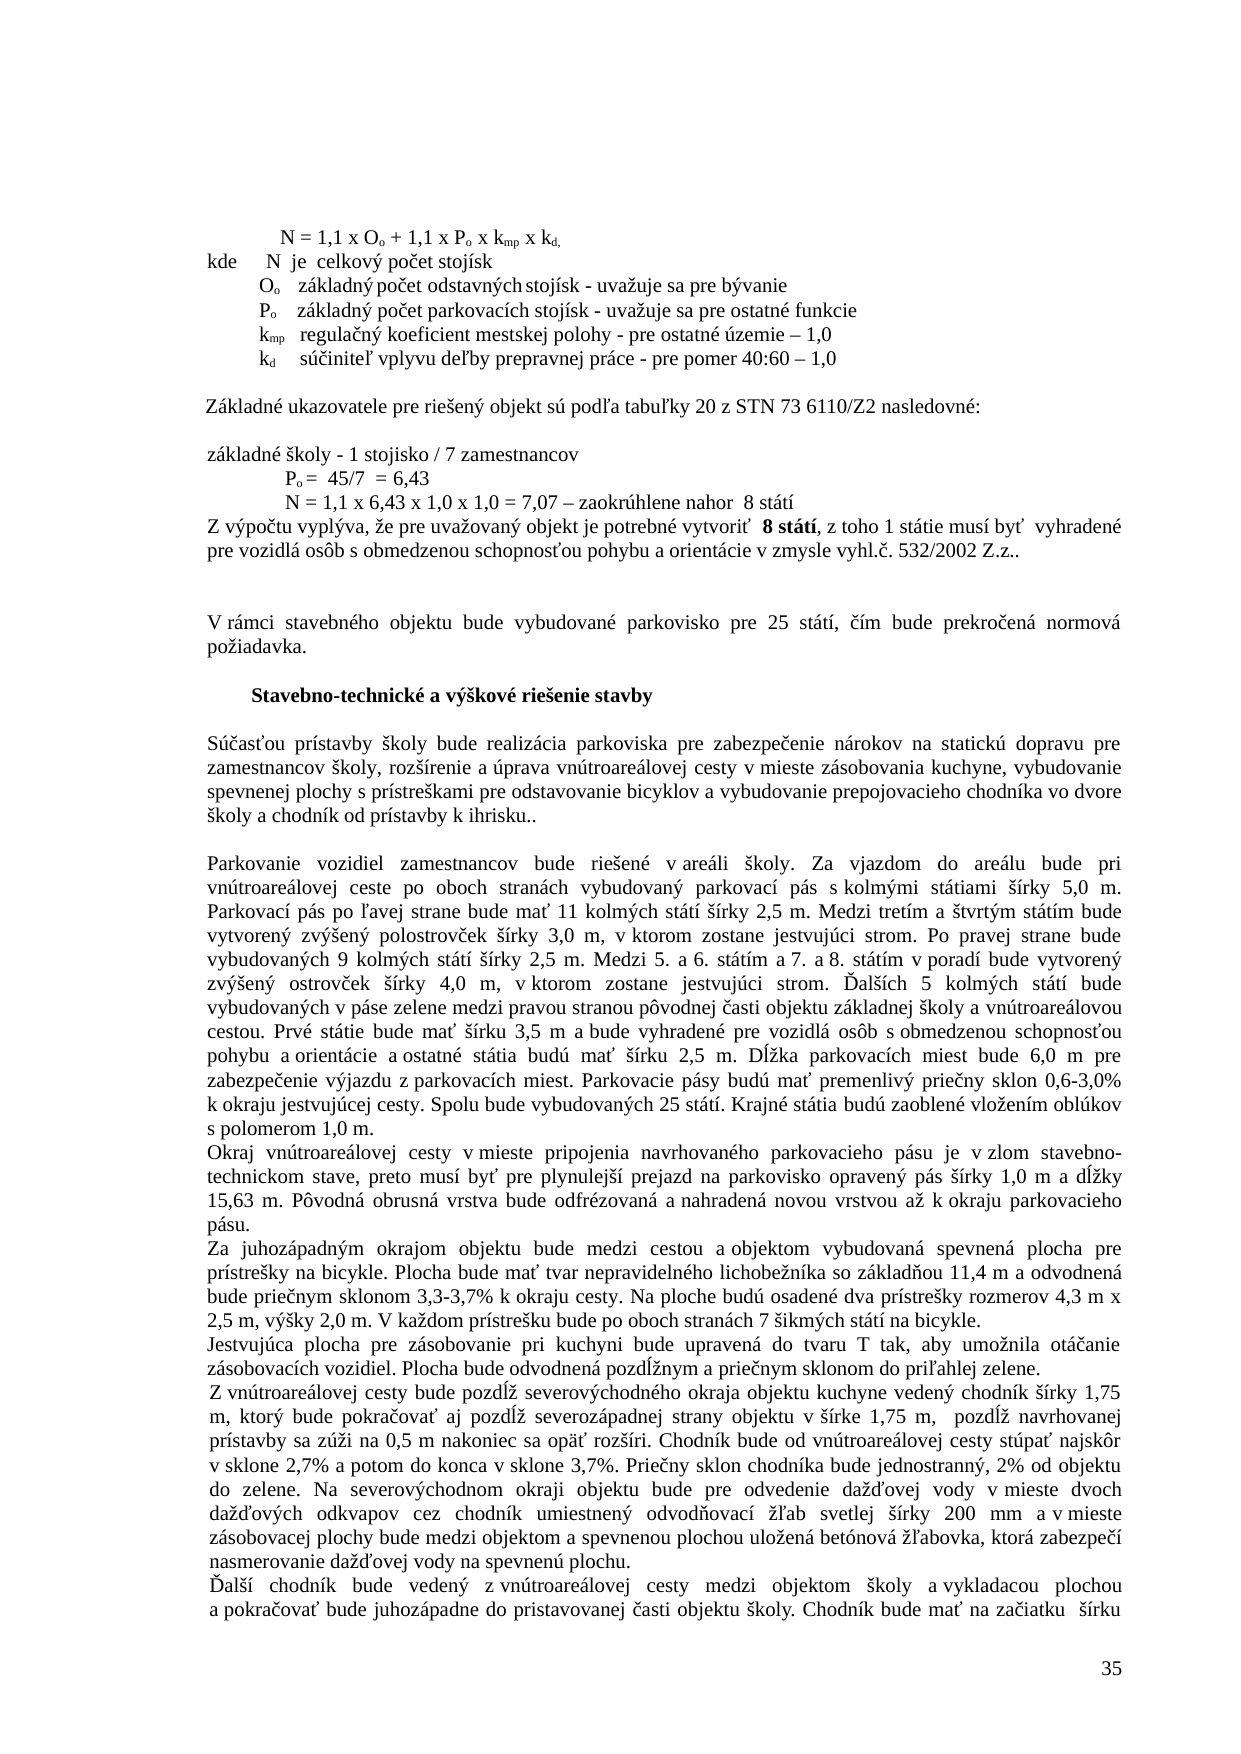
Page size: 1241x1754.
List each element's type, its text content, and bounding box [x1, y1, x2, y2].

text Jestvujúca plocha pre zásobovanie pri kuchyni bude upravená do tvaru T tak, aby umožnila otáčanie zásobovacích vozidiel. Plocha bude odvodnená pozdĺžnym a priečnym sklonom do priľahlej zelene. [207, 1332, 1122, 1380]
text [209, 1573, 1122, 1621]
text Parkovanie vozidiel zamestnancov bude riešené v areáli školy. Za vjazdom do areálu bude pri vnútroareálovej ceste po oboch stranách vybudovaný parkovací pás s kolmými státiami šírky 5,0 m. Parkovací pás po ľavej strane bude mať 11 kolmých státí šírky 2,5 m. Medzi tretím a štvrtým státím bude vytvorený zvýšený polostrovček šírky 3,0 m, v ktorom zostane jestvujúci strom. Po pravej strane bude vybudovaných 9 kolmých státí šírky 2,5 m. Medzi 5. a 6. státím a 7. a 8. státím v poradí bude vytvorený zvýšený ostrovček šírky 4,0 m, v ktorom zostane jestvujúci strom. Ďalších 5 kolmých státí bude vybudovaných v páse zelene medzi pravou stranou pôvodnej časti objektu základnej školy a vnútroareálovou cestou. Prvé státie bude mať šírku 3,5 m a bude vyhradené pre vozidlá osôb s obmedzenou schopnosťou pohybu a orientácie a ostatné státia budú mať šírku 2,5 m. Dĺžka parkovacích miest bude 6,0 m pre zabezpečenie výjazdu z parkovacích miest. Parkovacie pásy budú mať premenlivý priečny sklon 0,6-3,0% k okraju jestvujúcej cesty. Spolu bude vybudovaných 25 státí. Krajné státia budú zaoblené vložením oblúkov s polomerom 1,0 m. [207, 851, 1122, 1140]
text kmp regulačný koeficient mestskej polohy - pre ostatné územie – 1,0 [207, 322, 1122, 346]
text N = 1,1 x Oo + 1,1 x Po x kmp x kd, [207, 225, 1122, 249]
text V rámci stavebného objektu bude vybudované parkovisko pre 25 státí, čím bude prekročená normová požiadavka. [207, 610, 1122, 658]
text základné školy - 1 stojisko / 7 zamestnancov [207, 442, 1122, 466]
text Za juhozápadným okrajom objektu bude medzi cestou a objektom vybudovaná spevnená plocha pre prístrešky na bicykle. Plocha bude mať tvar nepravidelného lichobežníka so základňou 11,4 m a odvodnená bude priečnym sklonom 3,3-3,7% k okraju cesty. Na ploche budú osadené dva prístrešky rozmerov 4,3 m x 2,5 m, výšky 2,0 m. V každom prístrešku bude po oboch stranách 7 šikmých státí na bicykle. [207, 1236, 1122, 1332]
text kd súčiniteľ vplyvu deľby prepravnej práce - pre pomer 40:60 – 1,0 [207, 346, 1122, 370]
text Z vnútroareálovej cesty bude pozdĺž severovýchodného okraja objektu kuchyne vedený chodník šírky 1,75 m, ktorý bude pokračovať aj pozdĺž severozápadnej strany objektu v šírke 1,75 m, pozdĺž navrhovanej prístavby sa zúži na 0,5 m nakoniec sa opäť rozšíri. Chodník bude od vnútroareálovej cesty stúpať najskôr v sklone 2,7% a potom do konca v sklone 3,7%. Priečny sklon chodníka bude jednostranný, 2% od objektu do zelene. Na severovýchodnom okraji objektu bude pre odvedenie dažďovej vody v mieste dvoch dažďových odkvapov cez chodník umiestnený odvodňovací žľab svetlej šírky 200 mm a v mieste zásobovacej plochy bude medzi objektom a spevnenou plochou uložená betónová žľabovka, ktorá zabezpečí nasmerovanie dažďovej vody na spevnenú plochu. [209, 1380, 1122, 1573]
text Po = 45/7 = 6,43 [207, 466, 1122, 490]
text Oo základný počet odstavných stojísk - uvažuje sa pre bývanie [207, 273, 1122, 297]
text Z výpočtu vyplýva, že pre uvažovaný objekt je potrebné vytvoriť 8 státí, z toho 1 státie musí byť vyhradené pre vozidlá osôb s obmedzenou schopnosťou pohybu a orientácie v zmysle vyhl.č. 532/2002 Z.z.. [207, 514, 1122, 562]
text kde N je celkový počet stojísk [207, 249, 1122, 273]
text Okraj vnútroareálovej cesty v mieste pripojenia navrhovaného parkovacieho pásu je v zlom stavebno-technickom stave, preto musí byť pre plynulejší prejazd na parkovisko opravený pás šírky 1,0 m a dĺžky 15,63 m. Pôvodná obrusná vrstva bude odfrézovaná a nahradená novou vrstvou až k okraju parkovacieho pásu. [207, 1140, 1122, 1236]
text Súčasťou prístavby školy bude realizácia parkoviska pre zabezpečenie nárokov na statickú dopravu pre zamestnancov školy, rozšírenie a úprava vnútroareálovej cesty v mieste zásobovania kuchyne, vybudovanie spevnenej plochy s prístreškami pre odstavovanie bicyklov a vybudovanie prepojovacieho chodníka vo dvore školy a chodník od prístavby k ihrisku.. [207, 731, 1122, 827]
text Po základný počet parkovacích stojísk - uvažuje sa pre ostatné funkcie [207, 297, 1122, 322]
text Základné ukazovatele pre riešený objekt sú podľa tabuľky 20 z STN 73 6110/Z2 nasledovné: [205, 394, 1122, 418]
text N = 1,1 x 6,43 x 1,0 x 1,0 = 7,07 – zaokrúhlene nahor 8 státí [207, 490, 1122, 514]
text Stavebno-technické a výškové riešenie stavby [177, 682, 1122, 707]
